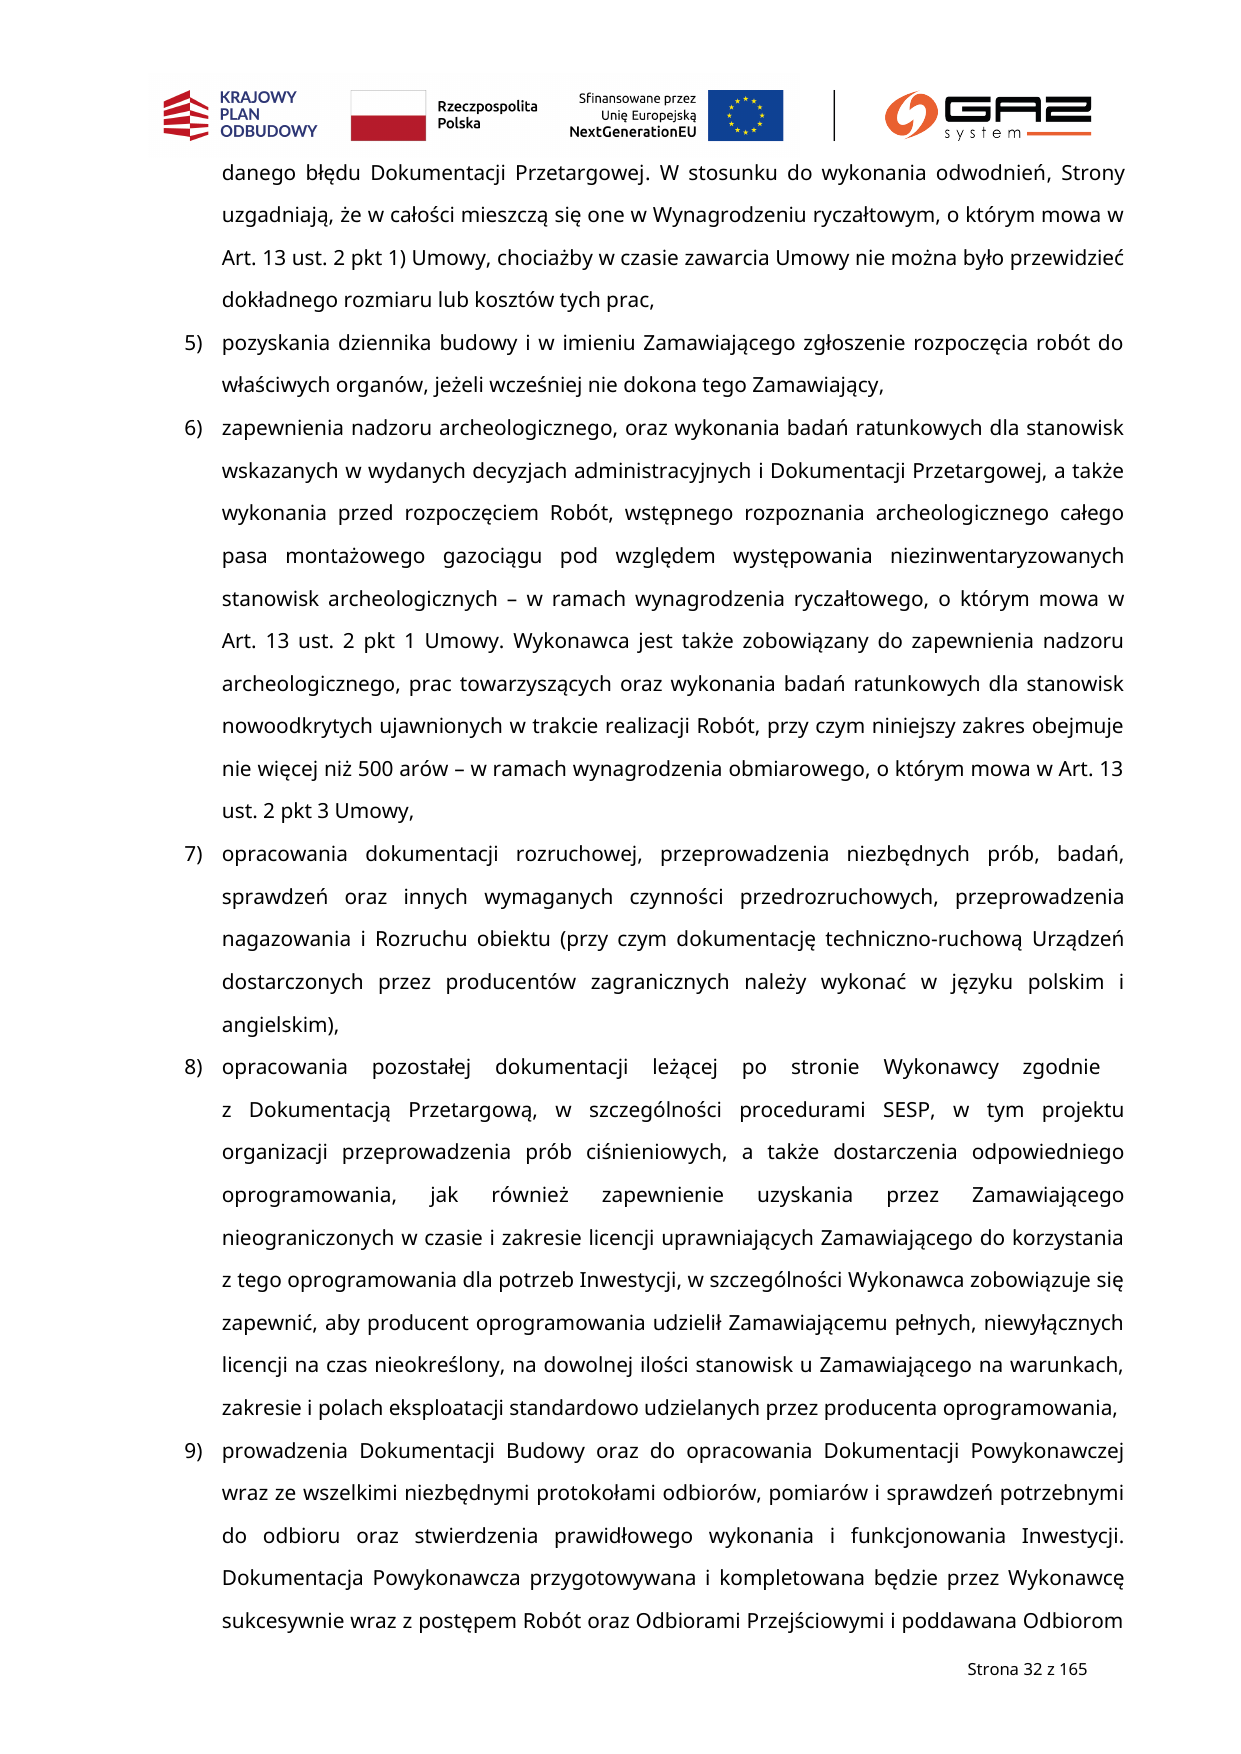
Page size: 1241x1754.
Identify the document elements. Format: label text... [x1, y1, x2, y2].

picture [147, 73, 1108, 158]
list opracowania pozostałej dokumentacji leżącej po stronie Wykonawcy zgodnie z Dokumentacją Przetargową, w szczególności procedurami SESP, w tym projektu organizacji przeprowadzenia prób ciśnieniowych, a także dostarczenia odpowiedniego oprogramowania, jak również zapewnienie uzyskania przez Zamawiającego nieograniczonych w czasie i zakresie licencji uprawniających Zamawiającego do korzystania z tego oprogramowania dla potrzeb Inwestycji, w szczególności Wykonawca zobowiązuje się zapewnić, aby producent oprogramowania udzielił Zamawiającemu pełnych, niewyłącznych licencji na czas nieokreślony, na dowolnej ilości stanowisk u Zamawiającego na warunkach, zakresie i polach eksploatacji standardowo udzielanych przez producenta oprogramowania, [184, 1052, 1125, 1422]
list opracowania dokumentacji rozruchowej, przeprowadzenia niezbędnych prób, badań, sprawdzeń oraz innych wymaganych czynności przedrozruchowych, przeprowadzenia nagazowania i Rozruchu obiektu (przy czym dokumentację techniczno-ruchową Urządzeń dostarczonych przez producentów zagranicznych należy wykonać w języku polskim i angielskim), [184, 839, 1125, 1038]
list pozyskania dziennika budowy i w imieniu Zamawiającego zgłoszenie rozpoczęcia robót do właściwych organów, jeżeli wcześniej nie dokona tego Zamawiający, [184, 328, 1125, 399]
list zapewnienia nadzoru archeologicznego, oraz wykonania badań ratunkowych dla stanowisk wskazanych w wydanych decyzjach administracyjnych i Dokumentacji Przetargowej, a także wykonania przed rozpoczęciem Robót, wstępnego rozpoznania archeologicznego całego pasa montażowego gazociągu pod względem występowania niezinwentaryzowanych stanowisk archeologicznych – w ramach wynagrodzenia ryczałtowego, o którym mowa w Art. 13 ust. 2 pkt 1 Umowy. Wykonawca jest także zobowiązany do zapewnienia nadzoru archeologicznego, prac towarzyszących oraz wykonania badań ratunkowych dla stanowisk nowoodkrytych ujawnionych w trakcie realizacji Robót, przy czym niniejszy zakres obejmuje nie więcej niż arów – w ramach wynagrodzenia obmiarowego, o którym mowa w Art. 13 ust. 2 pkt 3 Umowy, [184, 413, 1125, 825]
